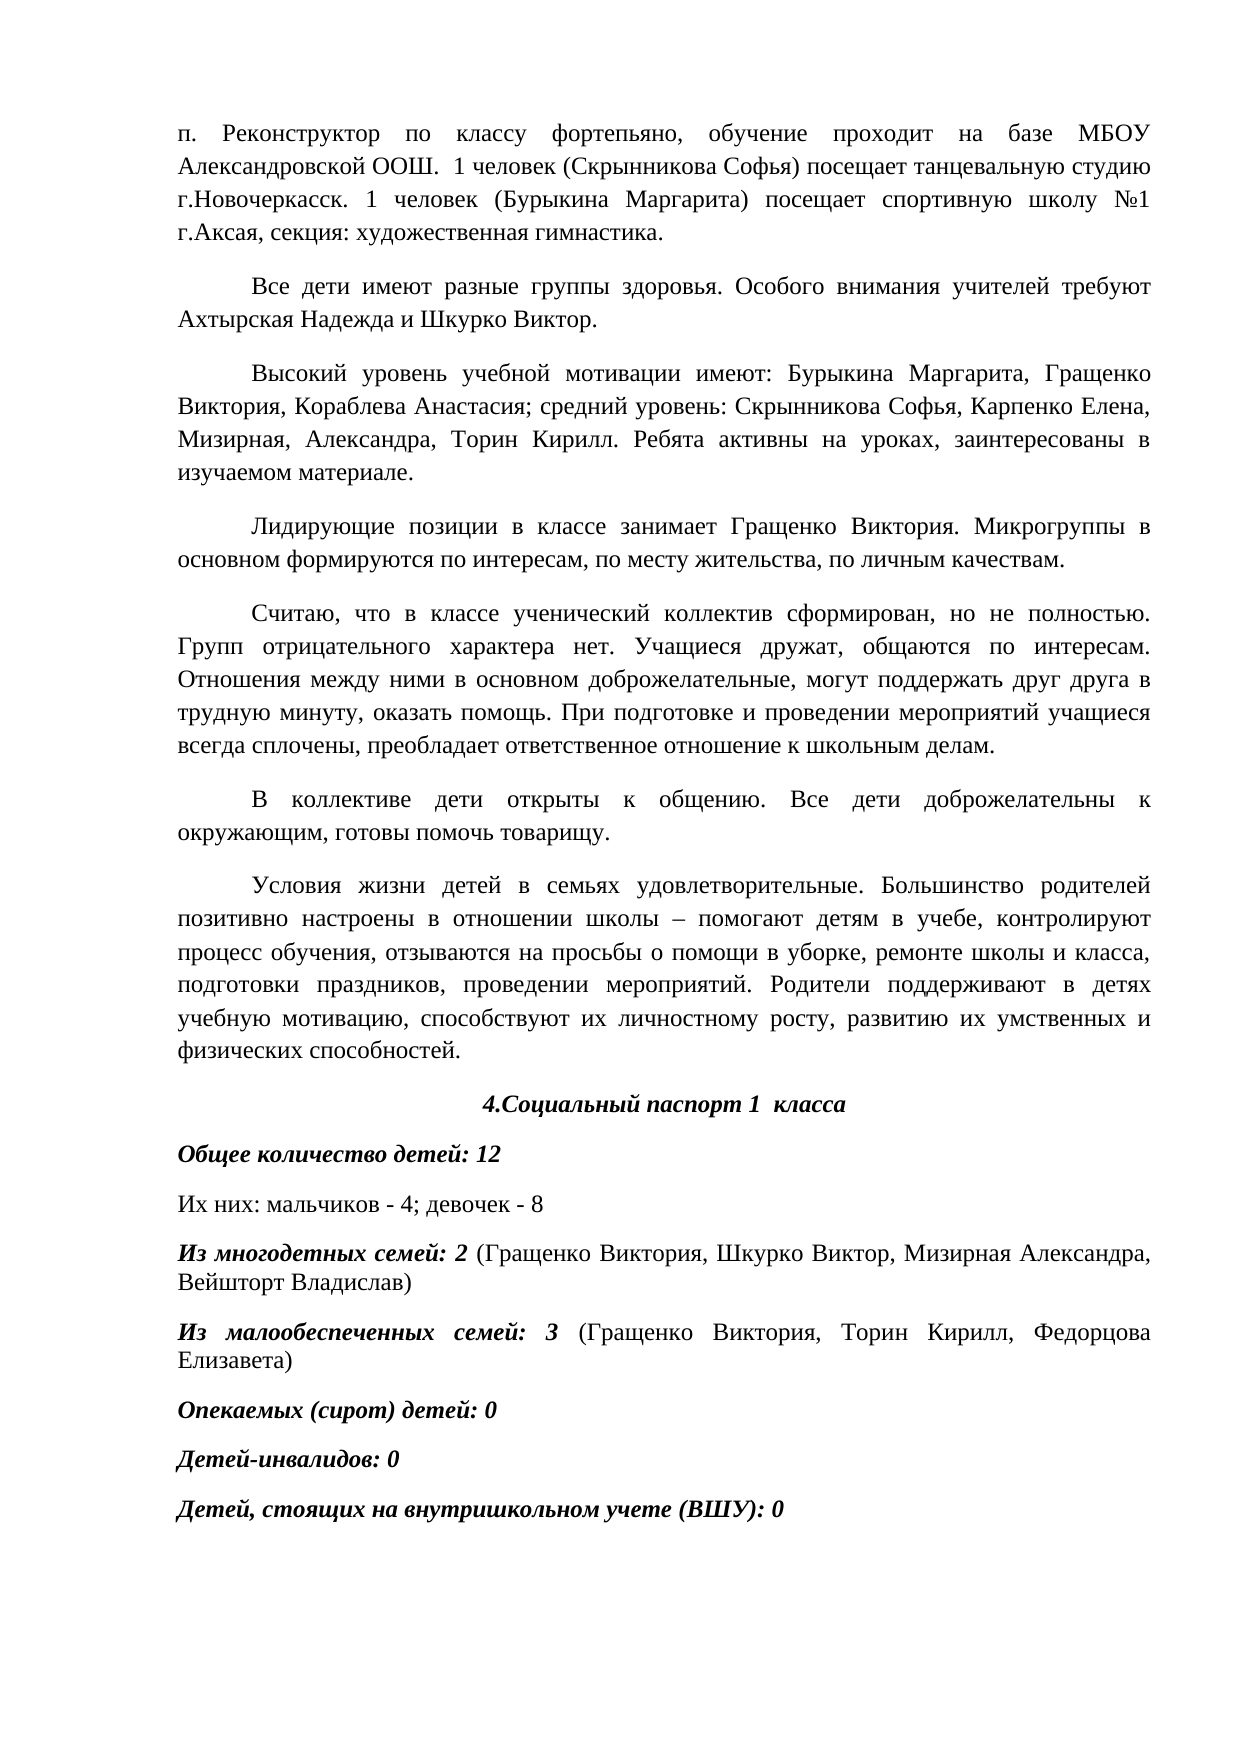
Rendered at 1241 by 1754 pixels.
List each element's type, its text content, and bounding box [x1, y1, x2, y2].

text Все дети имеют разные группы здоровья. Особого внимания учителей требуют Ахтырская Надежда и Шкурко Виктор. [177, 271, 1152, 333]
text Из многодетных семей: 2 (Гращенко Виктория, Шкурко Виктор, Мизирная Александра, Вейшторт Владислав) [177, 1238, 1152, 1296]
text п. Реконструктор по классу фортепьяно, обучение проходит на базе МБОУ Александровской ООШ. 1 человек (Скрынникова Софья) посещает танцевальную студию г.Новочеркасск. 1 человек (Бурыкина Маргарита) посещает спортивную школу №1 г.Аксая, секция: художественная гимнастика. [177, 118, 1152, 246]
text Детей-инвалидов: 0 [177, 1444, 1152, 1473]
text Детей, стоящих на внутришкольном учете (ВШУ): 0 [177, 1494, 1152, 1523]
text Условия жизни детей в семьях удовлетворительные. Большинство родителей позитивно настроены в отношении школы – помогают детям в учебе, контролируют процесс обучения, отзываются на просьбы о помощи в уборке, ремонте школы и класса, подготовки праздников, проведении мероприятий. Родители поддерживают в детях учебную мотивацию, способствуют их личностному росту, развитию их умственных и физических способностей. [177, 871, 1152, 1064]
text Высокий уровень учебной мотивации имеют: Бурыкина Маргарита, Гращенко Виктория, Кораблева Анастасия; средний уровень: Скрынникова Софья, Карпенко Елена, Мизирная, Александра, Торин Кирилл. Ребята активны на уроках, заинтересованы в изучаемом материале. [177, 358, 1152, 486]
text 4.Социальный паспорт 1 класса [177, 1089, 1152, 1118]
text Общее количество детей: 12 [177, 1139, 1152, 1168]
text Опекаемых (сирот) детей: 0 [177, 1395, 1152, 1424]
text Из малообеспеченных семей: 3 (Гращенко Виктория, Торин Кирилл, Федорцова Елизавета) [177, 1317, 1152, 1374]
text Считаю, что в классе ученический коллектив сформирован, но не полностью. Групп отрицательного характера нет. Учащиеся дружат, общаются по интересам. Отношения между ними в основном доброжелательные, могут поддержать друг друга в трудную минуту, оказать помощь. При подготовке и проведении мероприятий учащиеся всегда сплочены, преобладает ответственное отношение к школьным делам. [177, 598, 1152, 758]
text В коллективе дети открыты к общению. Все дети доброжелательны к окружающим, готовы помочь товарищу. [177, 784, 1152, 845]
text Их них: мальчиков - 4; девочек - 8 [177, 1189, 1152, 1217]
text Лидирующие позиции в классе занимает Гращенко Виктория. Микрогруппы в основном формируются по интересам, по месту жительства, по личным качествам. [177, 511, 1152, 573]
